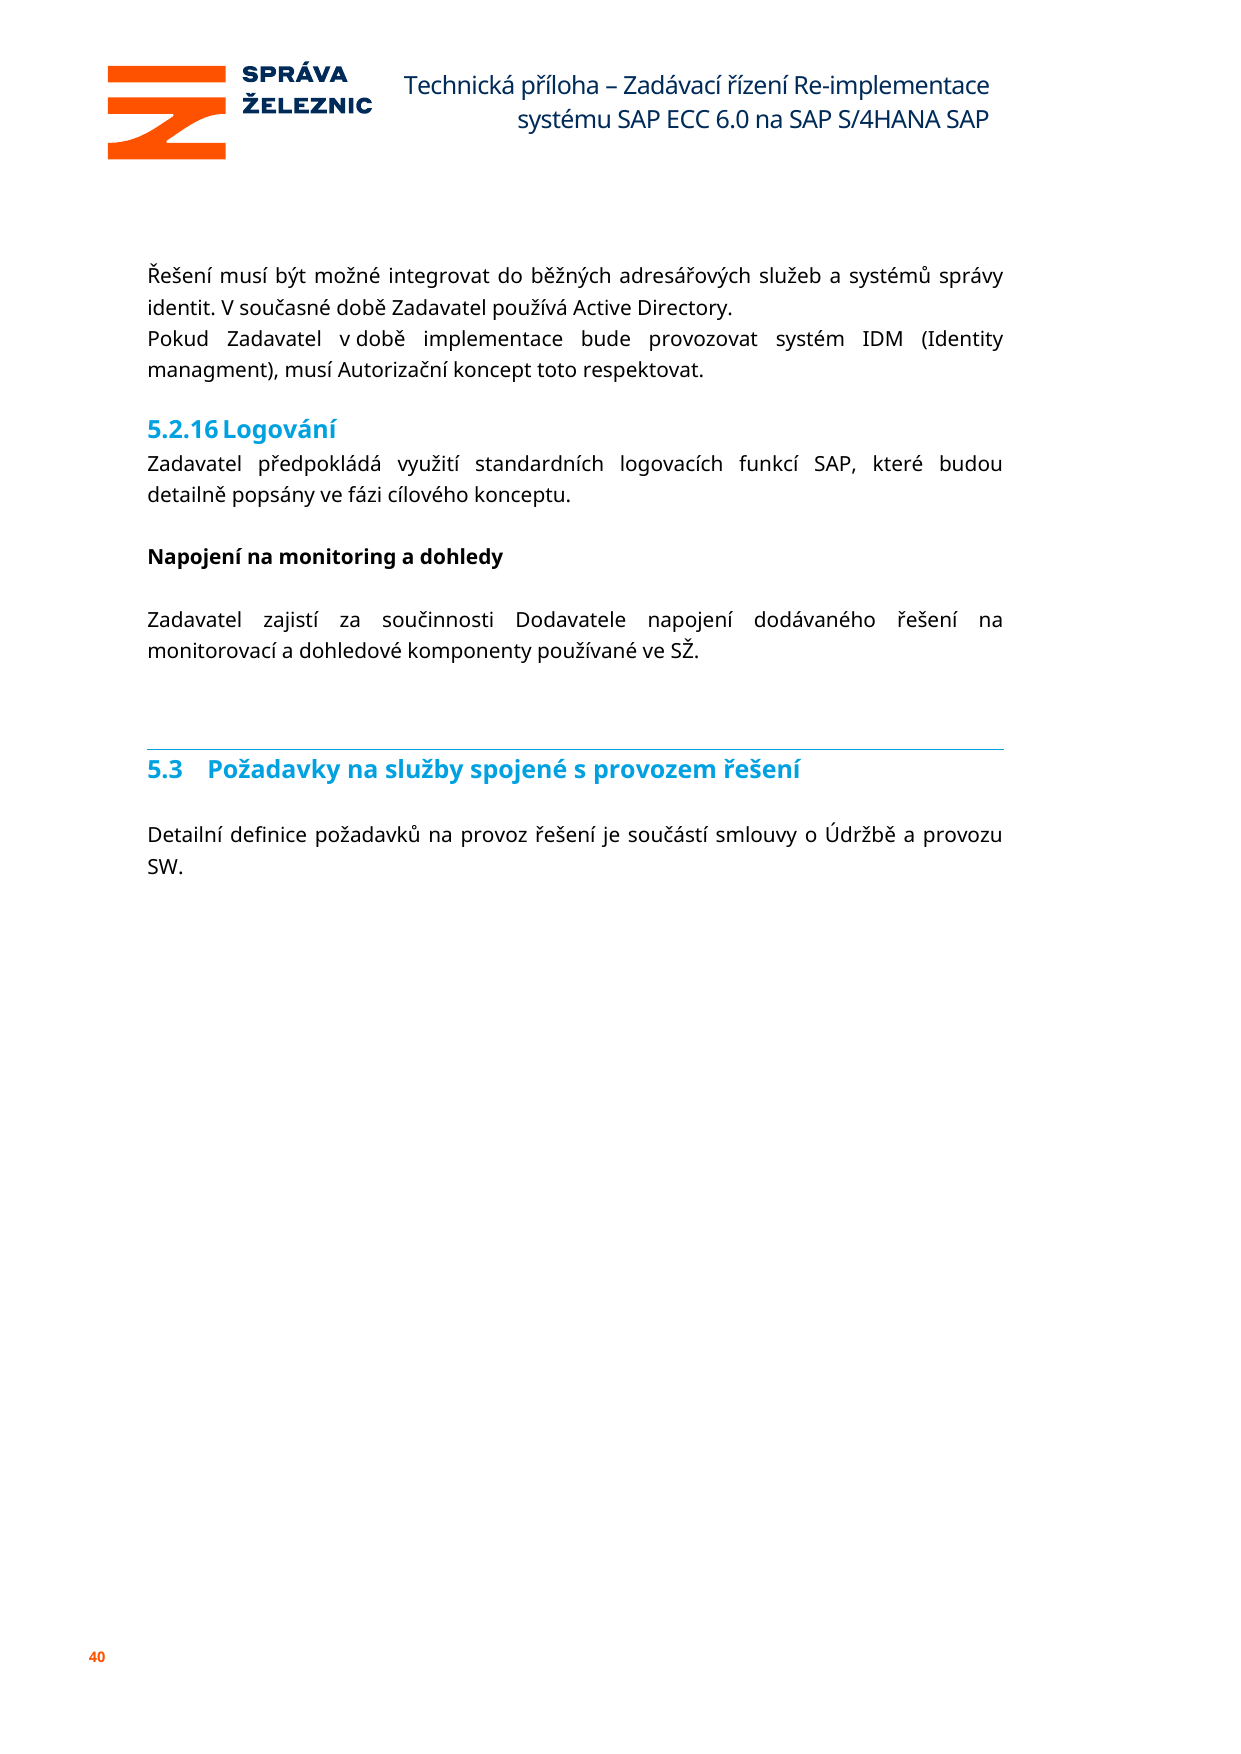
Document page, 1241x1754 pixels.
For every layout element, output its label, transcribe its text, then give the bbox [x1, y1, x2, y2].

text Řešení musí být možné integrovat do běžných adresářových služeb a systémů správy identit. V současné době Zadavatel používá Active Directory. [147, 261, 1004, 321]
subtitle Požadavky na služby spojené s provozem řešení [147, 750, 1004, 786]
text Zadavatel předpokládá využití standardních logovacích funkcí SAP, které budou detailně popsány ve fázi cílového konceptu. [147, 449, 1004, 508]
subtitle Logování [147, 411, 1004, 445]
text Detailní definice požadavků na provoz řešení je součástí smlouvy o Údržbě a provozu SW. [147, 821, 1004, 880]
text Pokud Zadavatel v době implementace bude provozovat systém IDM (Identity managment), musí Autorizační koncept toto respektovat. [147, 324, 1004, 383]
text Napojení na monitoring a dohledy [147, 542, 1004, 571]
text Zadavatel zajistí za součinnosti Dodavatele napojení dodávaného řešení na monitorovací a dohledové komponenty používané ve SŽ. [147, 605, 1004, 665]
